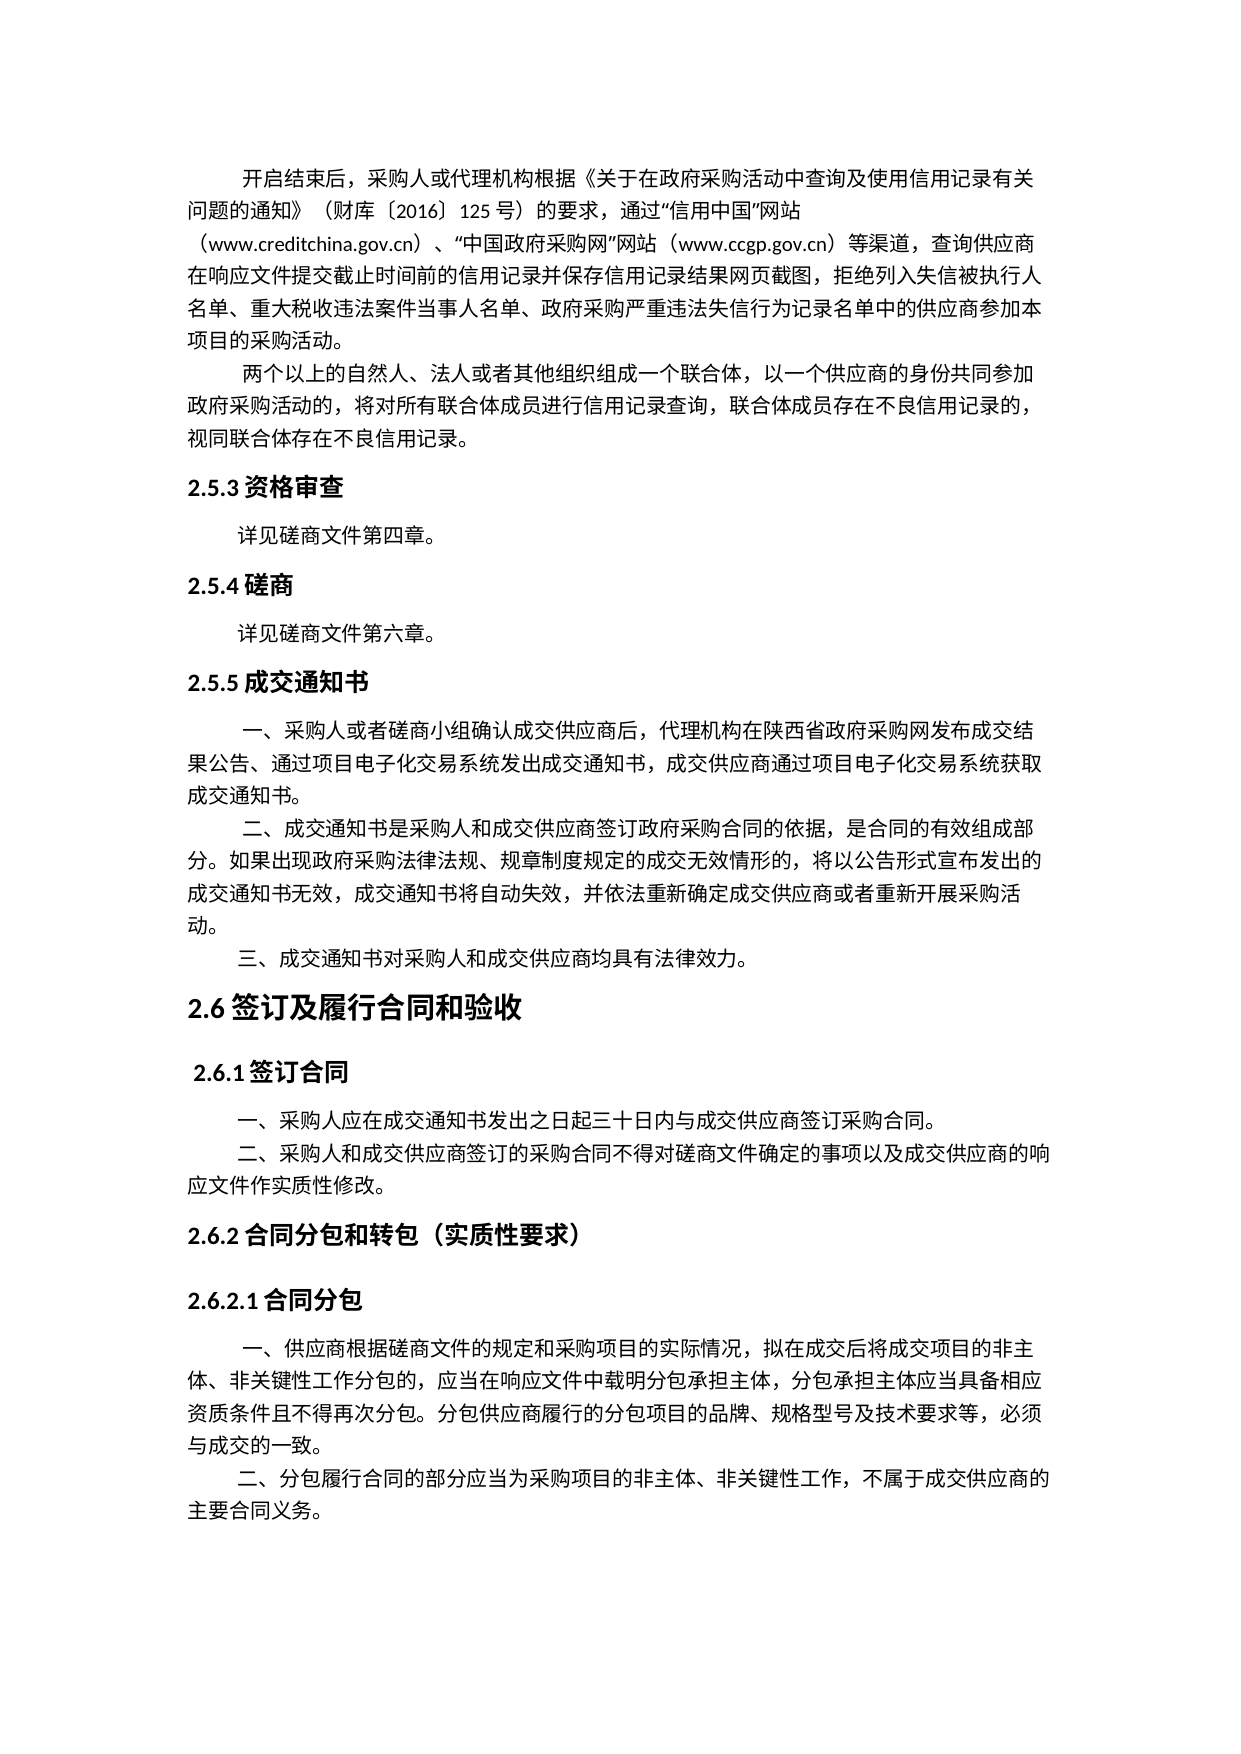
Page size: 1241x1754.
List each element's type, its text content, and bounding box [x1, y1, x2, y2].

text 一、采购人应在成交通知书发出之日起三十日内与成交供应商签订采购合同。 [187, 1104, 1053, 1137]
text 2.6.2合同分包和转包（实质性要求） [187, 1202, 1053, 1267]
text 2.5.5成交通知书 [187, 649, 1053, 714]
text 2.5.4磋商 [187, 552, 1053, 617]
text 二、采购人和成交供应商签订的采购合同不得对磋商文件确定的事项以及成交供应商的响应文件作实质性修改。 [187, 1137, 1053, 1202]
text 二、分包履行合同的部分应当为采购项目的非主体、非关键性工作，不属于成交供应商的主要合同义务。 [187, 1462, 1053, 1527]
text 2.5.3资格审查 [187, 454, 1053, 519]
text 2.6.2.1合同分包 [187, 1267, 1053, 1332]
text 2.6.1签订合同 [187, 1039, 1053, 1104]
text 一、采购人或者磋商小组确认成交供应商后，代理机构在陕西省政府采购网发布成交结果公告、通过项目电子化交易系统发出成交通知书，成交供应商通过项目电子化交易系统获取成交通知书。 [187, 714, 1053, 812]
text 一、供应商根据磋商文件的规定和采购项目的实际情况，拟在成交后将成交项目的非主体、非关键性工作分包的，应当在响应文件中载明分包承担主体，分包承担主体应当具备相应资质条件且不得再次分包。分包供应商履行的分包项目的品牌、规格型号及技术要求等，必须与成交的一致。 [187, 1332, 1053, 1462]
text 两个以上的自然人、法人或者其他组织组成一个联合体，以一个供应商的身份共同参加政府采购活动的，将对所有联合体成员进行信用记录查询，联合体成员存在不良信用记录的，视同联合体存在不良信用记录。 [187, 357, 1053, 454]
text 2.6签订及履行合同和验收 [187, 974, 1053, 1039]
text 详见磋商文件第六章。 [187, 617, 1053, 649]
text 开启结束后，采购人或代理机构根据《关于在政府采购活动中查询及使用信用记录有关问题的通知》（财库〔2016〕125号）的要求，通过“信用中国”网站（www.creditchina.gov.cn）、“中国政府采购网”网站（www.ccgp.gov.cn）等渠道，查询供应商在响应文件提交截止时间前的信用记录并保存信用记录结果网页截图，拒绝列入失信被执行人名单、重大税收违法案件当事人名单、政府采购严重违法失信行为记录名单中的供应商参加本项目的采购活动。 [187, 162, 1053, 357]
text 三、成交通知书对采购人和成交供应商均具有法律效力。 [187, 942, 1053, 974]
text 详见磋商文件第四章。 [187, 519, 1053, 552]
text 二、成交通知书是采购人和成交供应商签订政府采购合同的依据，是合同的有效组成部分。如果出现政府采购法律法规、规章制度规定的成交无效情形的，将以公告形式宣布发出的成交通知书无效，成交通知书将自动失效，并依法重新确定成交供应商或者重新开展采购活动。 [187, 812, 1053, 942]
